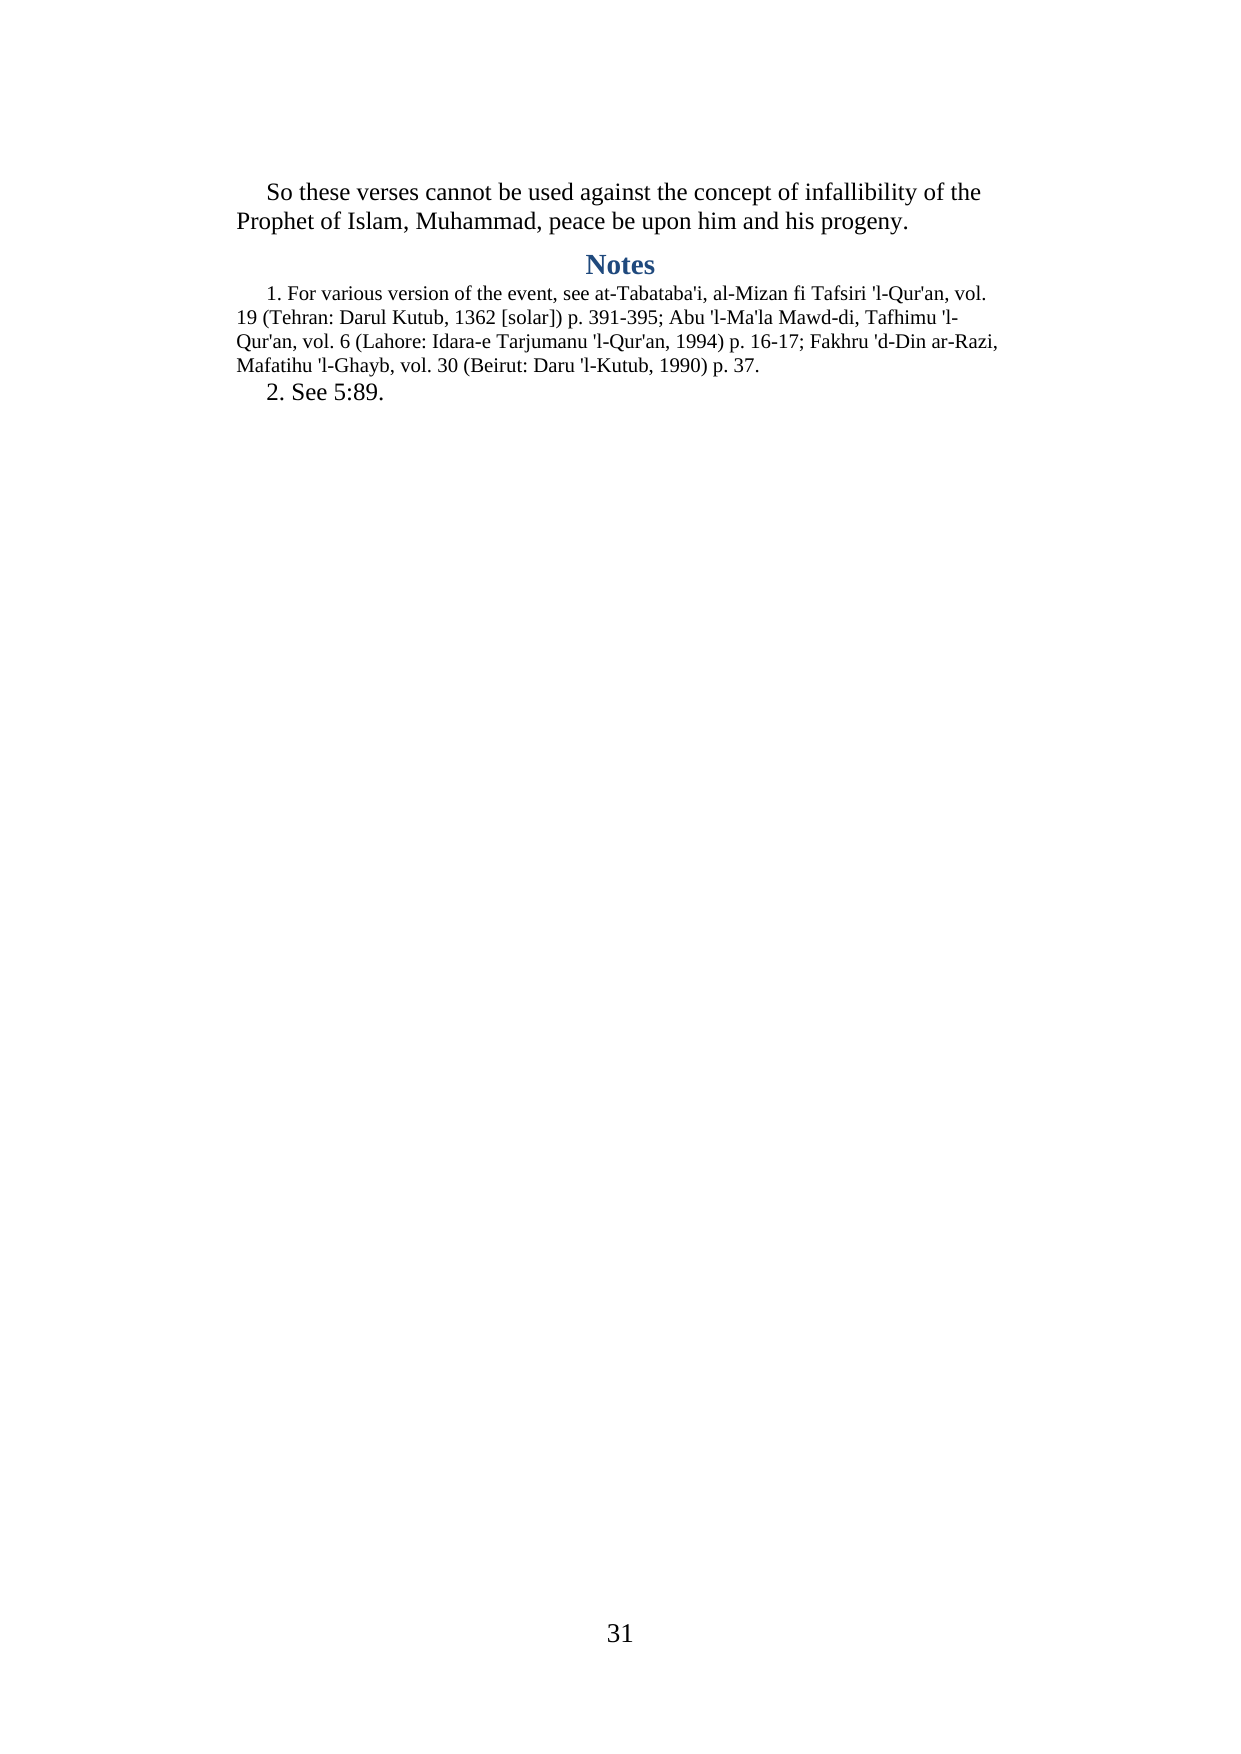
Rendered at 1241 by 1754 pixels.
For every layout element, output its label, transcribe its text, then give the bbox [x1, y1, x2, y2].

text 1. For various version of the event, see at-Tabataba'i, al-Mizan fi Tafsiri 'l-Qur'an, vol. 19 (Tehran: Darul Kutub, 1362 [solar]) p. 391-395; Abu 'l-Ma'la Mawd-di, Tafhimu 'l-Qur'an, vol. 6 (Lahore: Idara-e Tarjumanu 'l-Qur'an, 1994) p. 16-17; Fakhru 'd-Din ar-Razi, Mafatihu 'l-Ghayb, vol. 30 (Beirut: Daru 'l-Kutub, 1990) p. 37. [236, 281, 1004, 377]
text 2. See 5:89. [236, 377, 1004, 406]
subtitle Notes [236, 247, 1004, 281]
text So these verses cannot be used against the concept of infallibility of the Prophet of Islam, Muhammad, peace be upon him and his progeny. [236, 177, 1004, 235]
